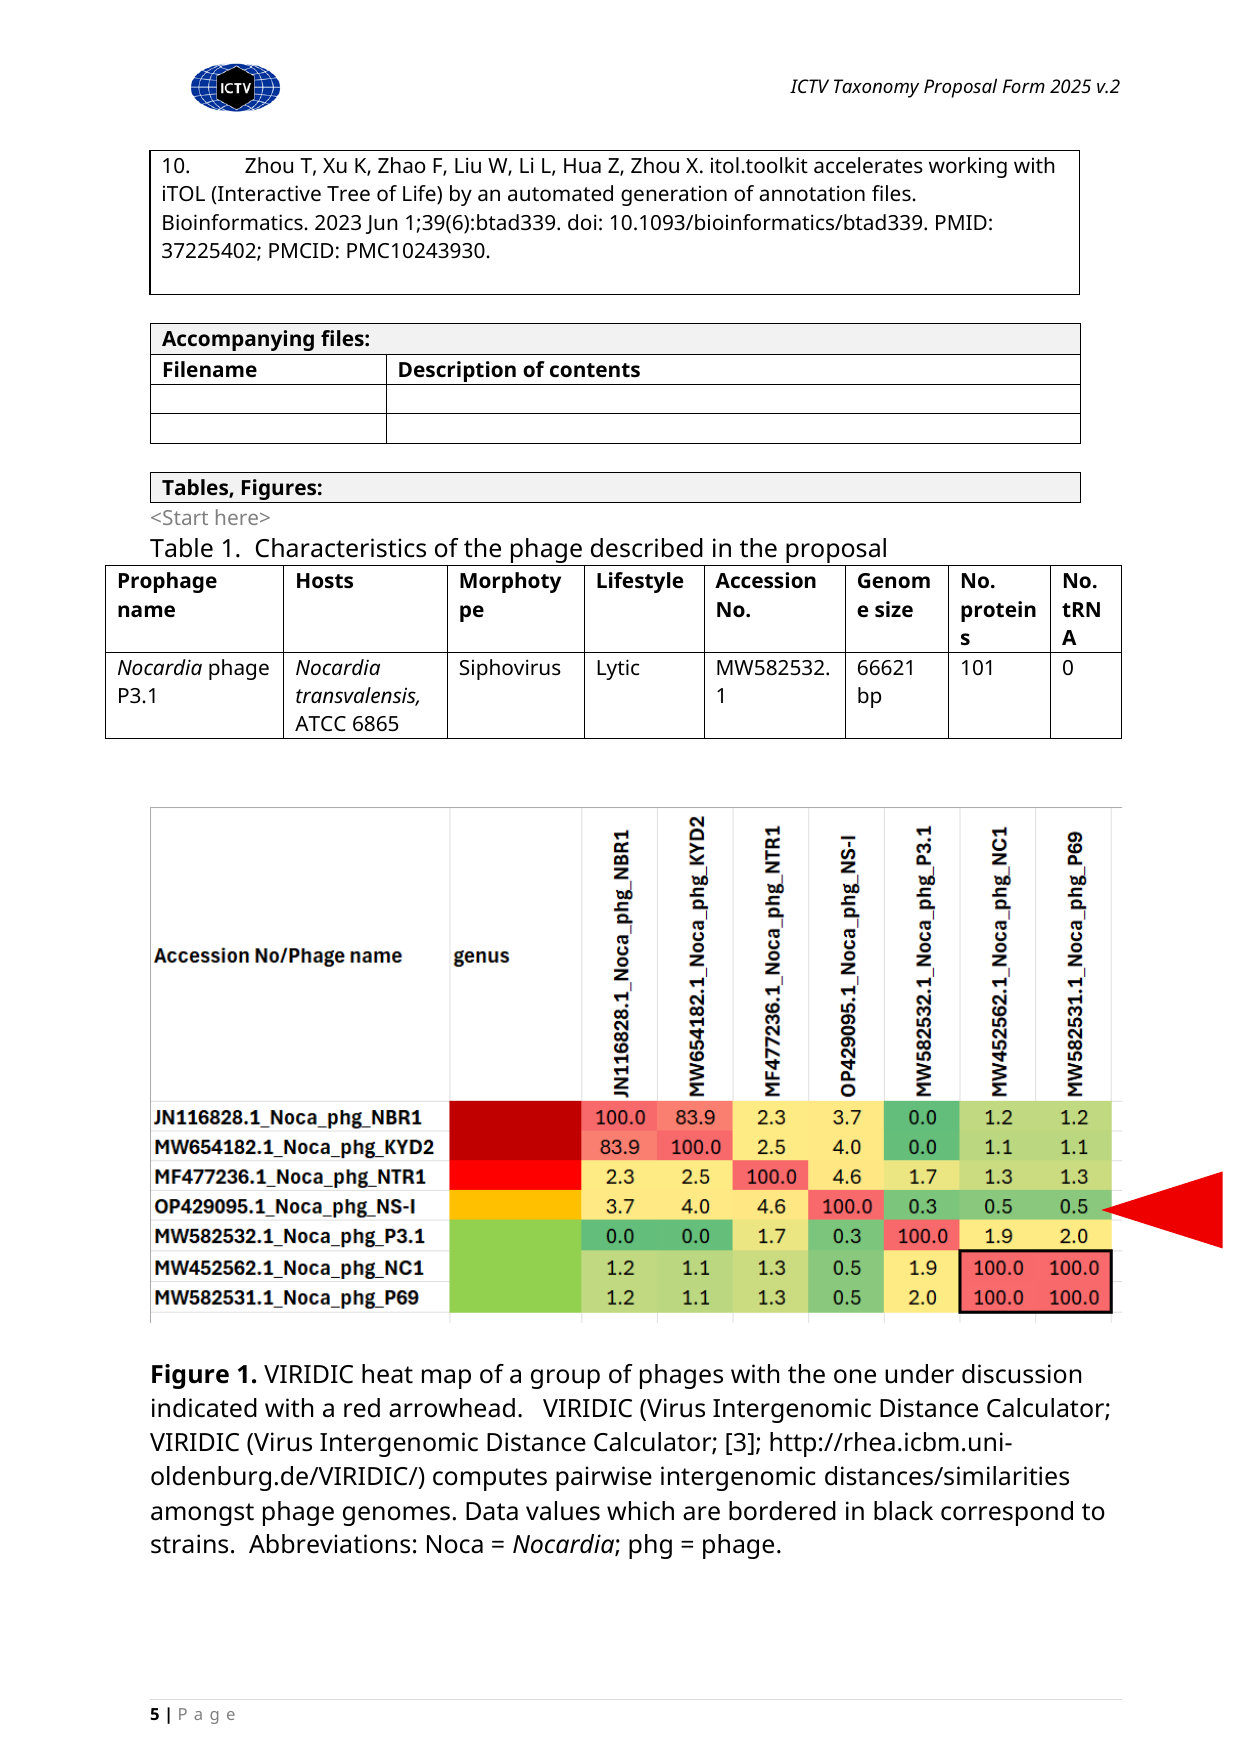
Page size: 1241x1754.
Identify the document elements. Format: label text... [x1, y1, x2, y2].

text <Start here> [150, 503, 1122, 531]
table_header Tables, Figures: [151, 473, 1080, 502]
table_cell 0 [1051, 653, 1121, 738]
text Table 1. Characteristics of the phage described in the proposal [150, 531, 1122, 565]
table_cell Nocardia transvalensis, ATCC 6865 [284, 653, 447, 738]
table_cell [387, 414, 1080, 442]
table_cell [151, 414, 386, 442]
table_cell Description of contents [387, 355, 1080, 383]
table_cell Siphovirus [448, 653, 584, 738]
table_cell [151, 385, 386, 413]
table_header No. tRNA [1051, 566, 1121, 652]
table_cell Nocardia phage P3.1 [106, 653, 283, 738]
table_header Prophage name [106, 566, 283, 652]
table_header Accompanying files: [151, 324, 1080, 354]
text Figure 1. VIRIDIC heat map of a group of phages with the one under discussion indicated with a red arrowhead. VIRIDIC (Virus Intergenomic Distance Calculator; VIRIDIC (Virus Intergenomic Distance Calculator; [3]; http://rhea.icbm.uni-oldenburg.de/VIRIDIC/) computes pairwise intergenomic distances/similarities amongst phage genomes. Data values which are bordered in black correspond to strains. Abbreviations: Noca = Nocardia; phg = phage. [150, 1357, 1122, 1561]
table_header No. proteins [949, 566, 1050, 652]
table_cell MW582532.1 [705, 653, 845, 738]
table_cell Lytic [585, 653, 704, 738]
picture [190, 56, 282, 113]
table_header Lifestyle [585, 566, 704, 652]
table_header Hosts [284, 566, 447, 652]
table_header Genome size [846, 566, 948, 652]
table_header Morphotype [448, 566, 584, 652]
table_cell Filename [151, 355, 386, 383]
table_header Accession No. [705, 566, 845, 652]
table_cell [151, 151, 1079, 293]
picture [150, 807, 1123, 1323]
table_cell [387, 385, 1080, 413]
table_cell 66621 bp [846, 653, 948, 738]
table_cell 101 [949, 653, 1050, 738]
